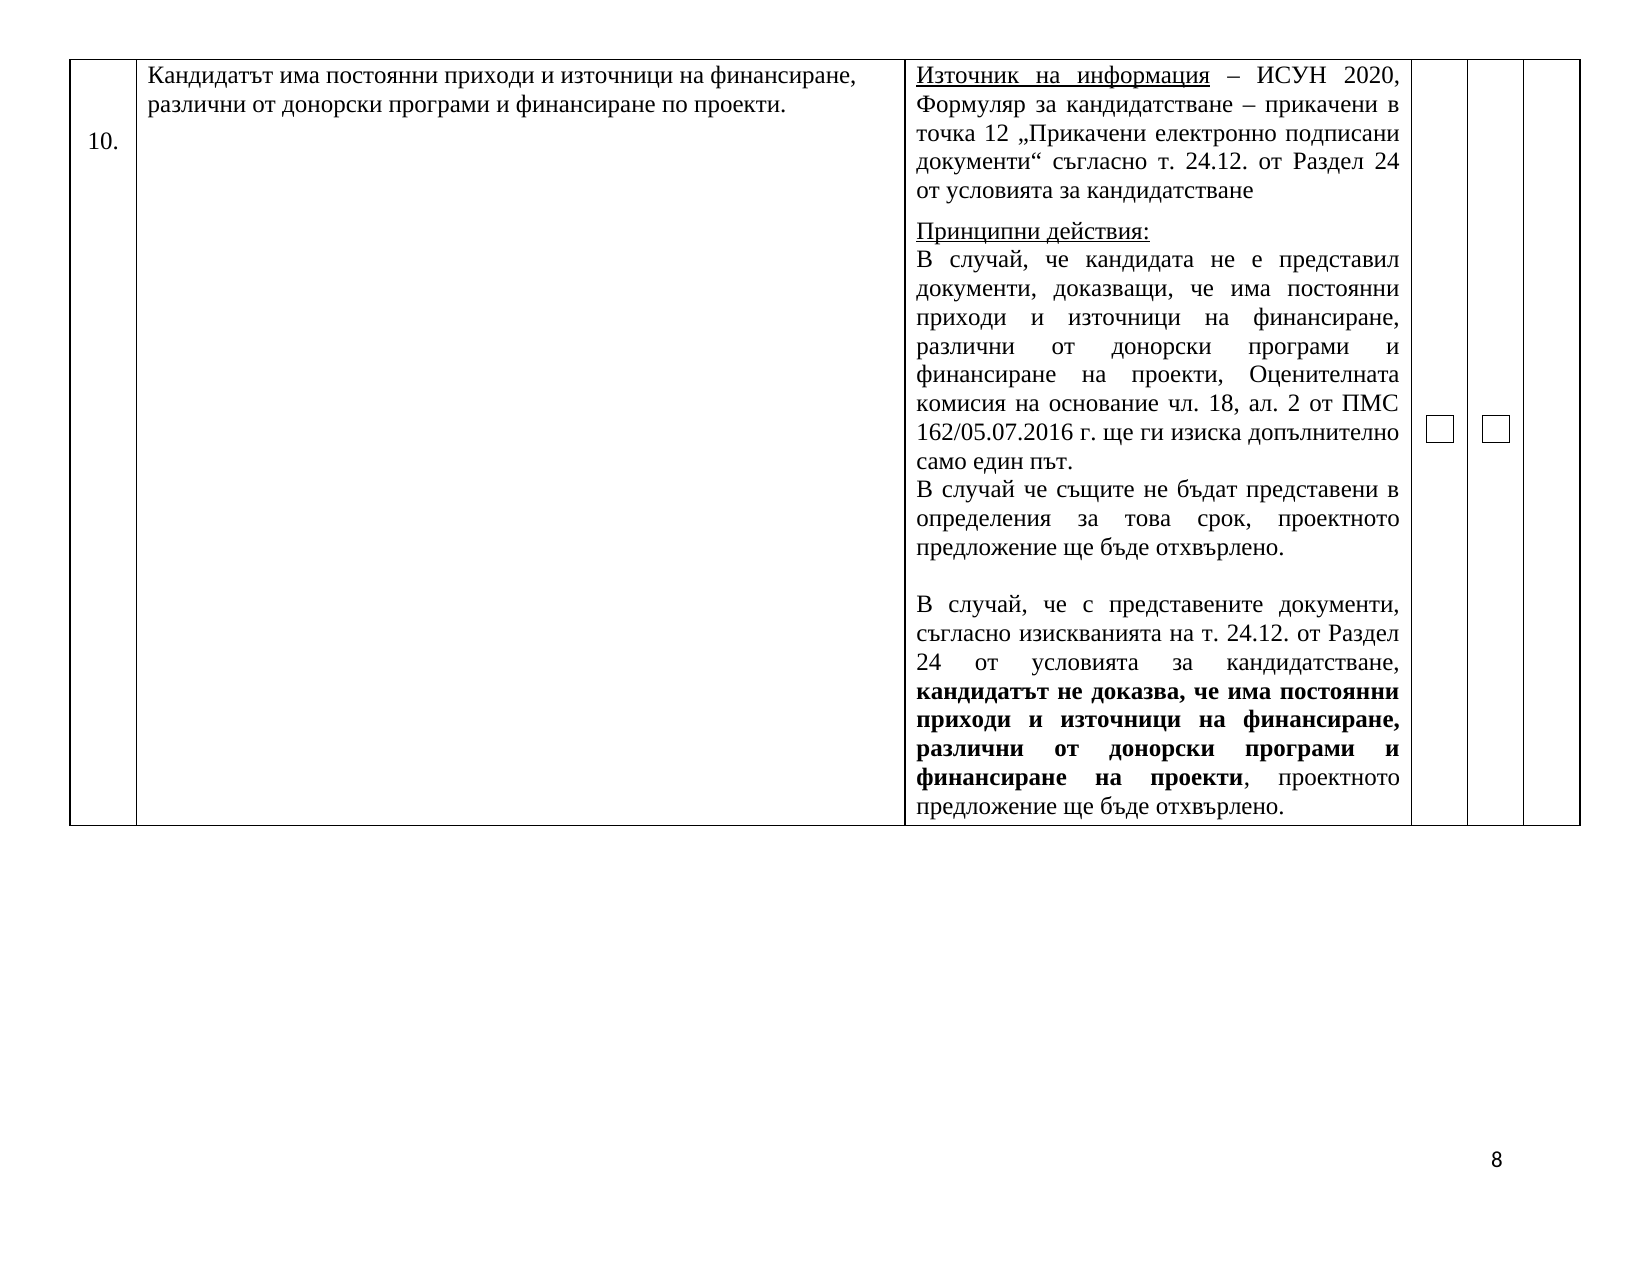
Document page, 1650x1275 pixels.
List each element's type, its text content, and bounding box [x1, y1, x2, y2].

table_cell [1412, 60, 1467, 825]
table_cell [1524, 60, 1579, 825]
table_cell [1468, 60, 1523, 825]
table_cell Кандидатът има постоянни приходи и източници на финансиране, различни от донорски програми и финансиране по проекти. [137, 60, 904, 825]
table_cell Източник на информация – ИСУН 2020, Формуляр за кандидатстване – прикачени в точка 12 „Прикачени електронно подписани документи“ съгласно т. 24.12. от Раздел 24 от условията за кандидатстване Принципни действия: В случай, че кандидата не е представил документи, доказващи, че има постоянни приходи и източници на финансиране, различни от донорски програми и финансиране на проекти, Оценителната комисия на основание чл. 18, ал. 2 от ПМС 162/05.07.2016 г. ще ги изиска допълнително само един път. В случай че същите не бъдат представени в определения за това срок, проектното предложение ще бъде отхвърлено. В случай, че с представените документи, съгласно изискванията на т. 24.12. от Раздел 24 от условията за кандидатстване, кандидатът не доказва, че има постоянни приходи и източници на финансиране, различни от донорски програми и финансиране на проекти, проектното предложение ще бъде отхвърлено. [906, 60, 1411, 825]
table_cell 10. [71, 60, 136, 825]
